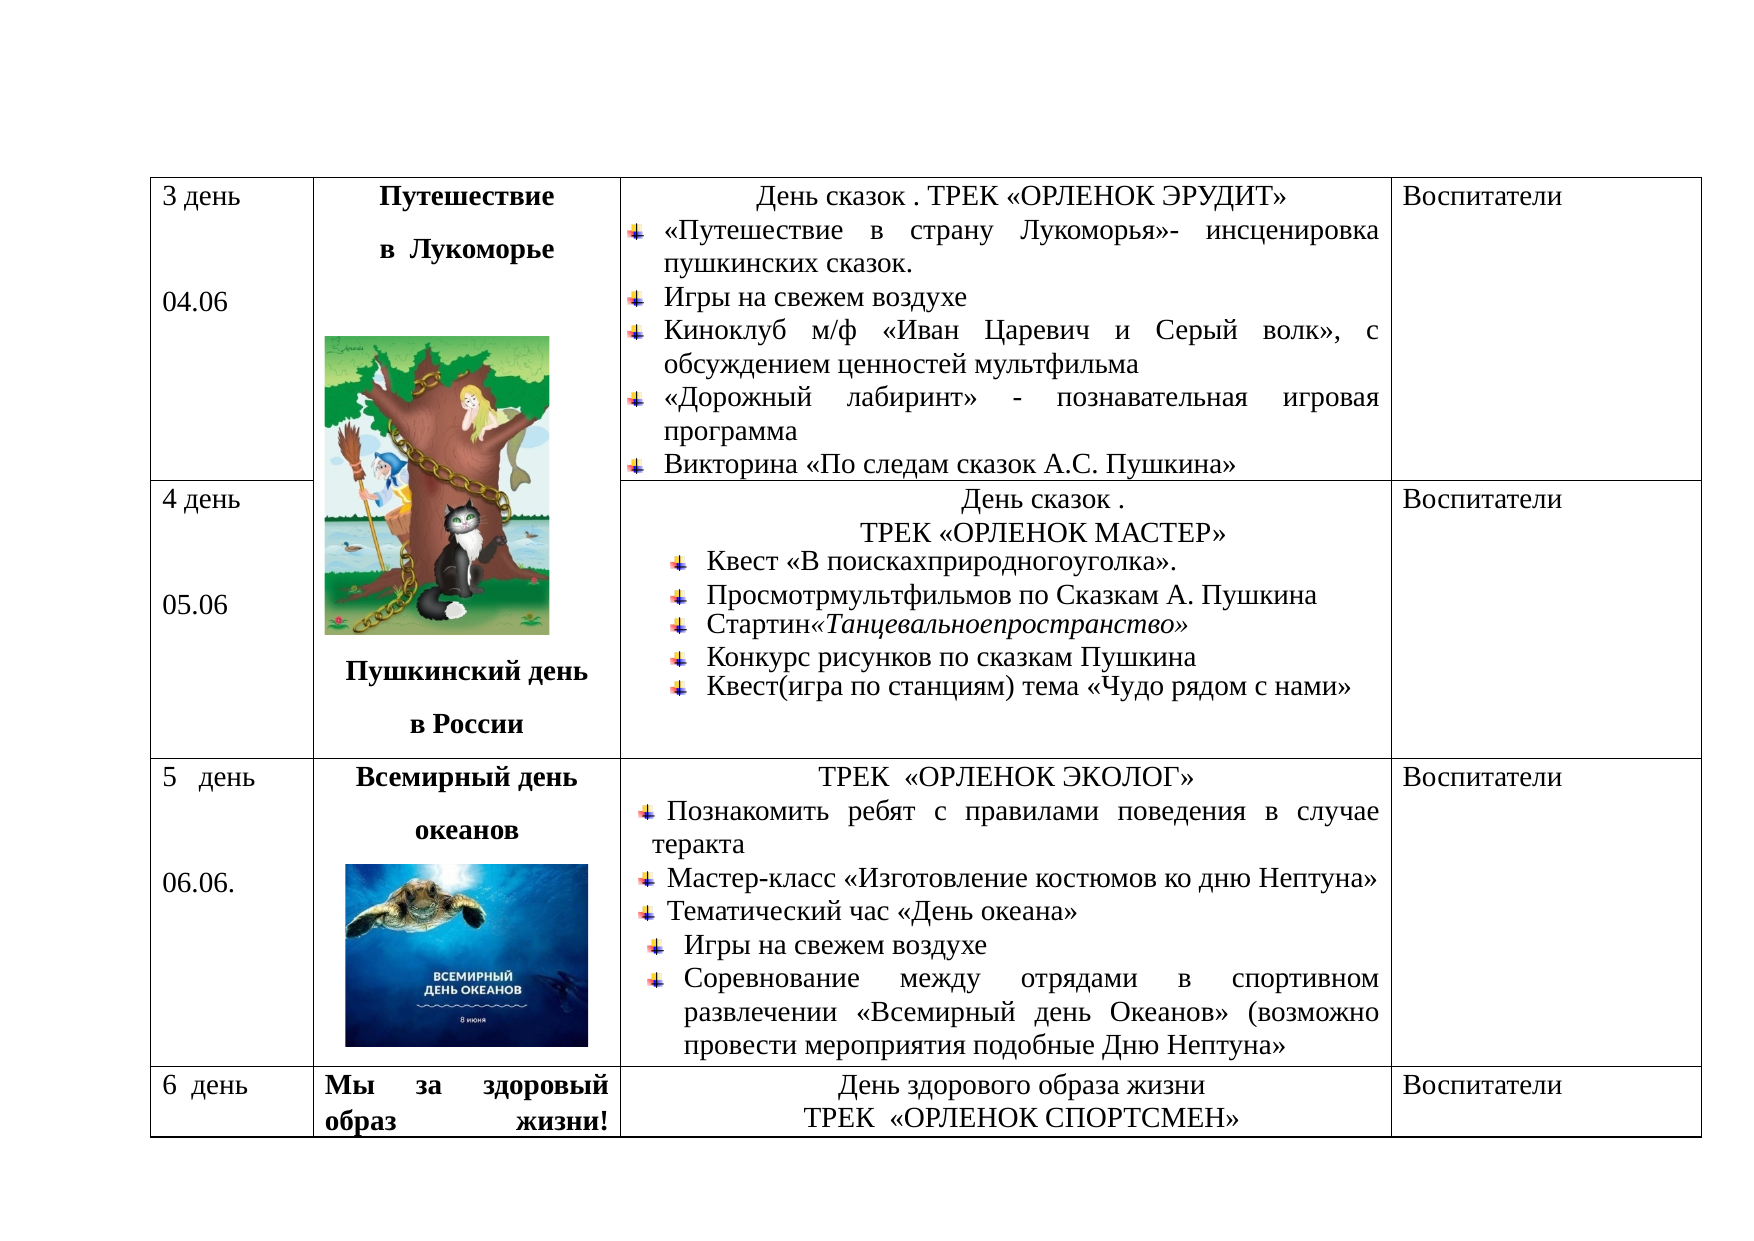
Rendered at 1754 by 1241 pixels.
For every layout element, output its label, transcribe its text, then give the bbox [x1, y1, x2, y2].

picture [627, 323, 644, 340]
table_cell 5 день 06.06. [151, 759, 313, 1066]
picture [627, 222, 644, 240]
picture [670, 650, 687, 667]
picture [627, 457, 644, 474]
picture [670, 679, 687, 696]
picture [638, 904, 655, 921]
picture [638, 870, 655, 887]
picture [670, 588, 687, 605]
table_cell Всемирный день океанов [314, 759, 620, 1066]
table_cell Путешествие в Лукоморье Пушкинский день в России [314, 178, 620, 758]
picture [627, 390, 644, 407]
table_cell День сказок . ТРЕК «ОРЛЕНОК МАСТЕР» Квест «В поискахприродногоуголка». Просмотрмультфильмов по Сказкам А. Пушкина Стартин«Танцевальноепространство» Конкурс рисунков по сказкам Пушкина Квест(игра по станциям) тема «Чудо рядом с нами» [621, 481, 1391, 758]
table_cell ТРЕК «ОРЛЕНОК ЭКОЛОГ» Познакомить ребят с правилами поведения в случае теракта Мастер-класс «Изготовление костюмов ко дню Нептуна» Тематический час «День океана» Игры на свежем воздухе Соревнование между отрядами в спортивном развлечении «Всемирный день Океанов» (возможно провести мероприятия подобные Дню Нептуна» [621, 759, 1391, 1066]
picture [638, 803, 655, 820]
picture [647, 937, 664, 955]
table_cell Воспитатели [1392, 759, 1701, 1066]
table_cell Воспитатели [1392, 178, 1701, 480]
table_cell День сказок . ТРЕК «ОРЛЕНОК ЭРУДИТ» «Путешествие в страну Лукоморья»- инсценировка пушкинских сказок. Игры на свежем воздухе Киноклуб м/ф «Иван Царевич и Серый волк», с обсуждением ценностей мультфильма «Дорожный лабиринт» - познавательная игровая программа Викторина «По следам сказок А.С. Пушкина» [621, 178, 1391, 480]
picture [345, 864, 589, 1047]
table_cell Воспитатели [1392, 481, 1701, 758]
table_cell 3 день 04.06 [151, 178, 313, 480]
picture [627, 289, 644, 307]
picture [670, 554, 687, 571]
picture [324, 336, 550, 635]
table_cell 4 день 05.06 [151, 481, 313, 758]
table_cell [314, 1067, 620, 1136]
picture [647, 971, 664, 988]
picture [670, 616, 687, 634]
table_cell Воспитатели [1392, 1067, 1701, 1136]
table_cell 6 день 9.06. [151, 1067, 313, 1136]
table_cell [621, 1067, 1391, 1136]
